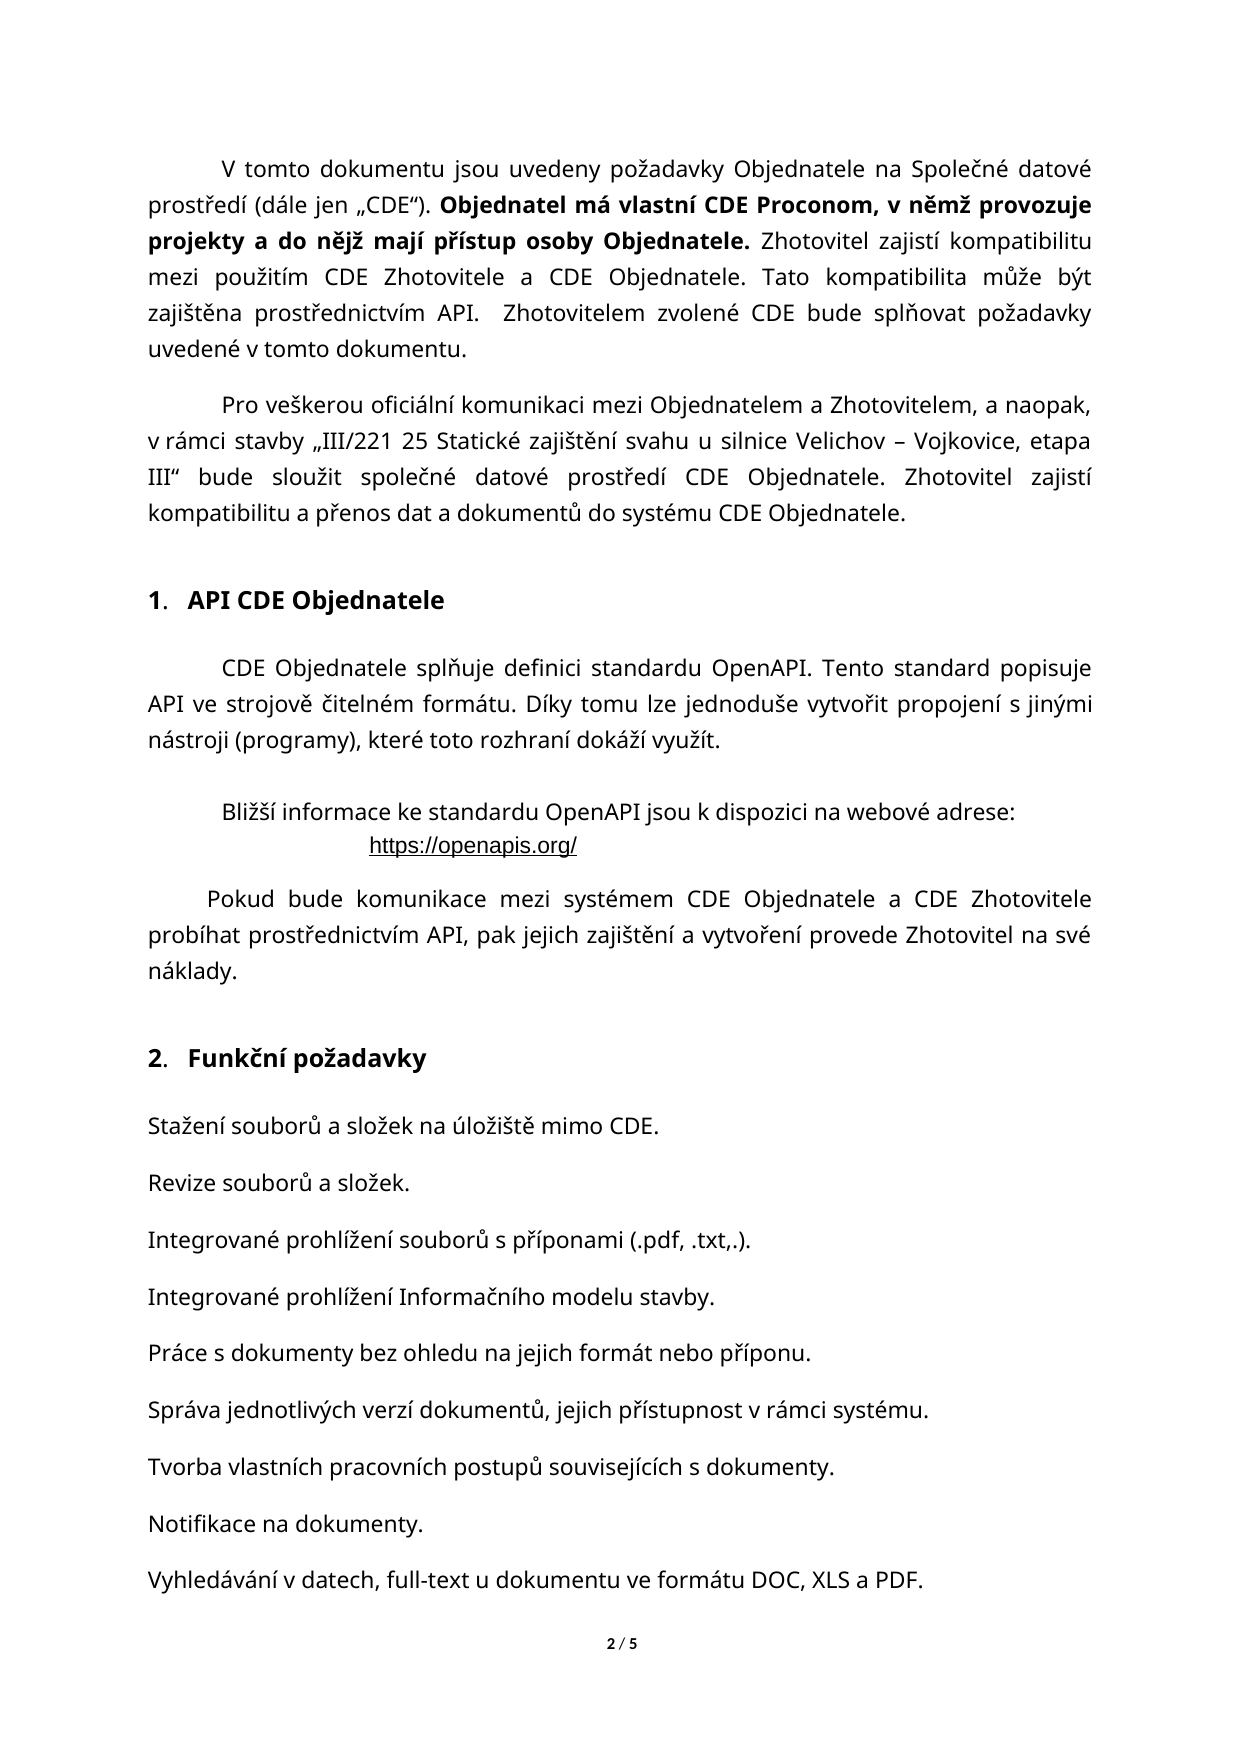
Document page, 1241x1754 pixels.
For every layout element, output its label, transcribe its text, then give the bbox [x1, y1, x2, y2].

subtitle 1. API CDE Objednatele [148, 583, 1093, 617]
text Pokud bude komunikace mezi systémem CDE Objednatele a CDE Zhotovitele probíhat prostřednictvím API, pak jejich zajištění a vytvoření provede Zhotovitel na své náklady. [148, 883, 1093, 986]
subtitle 2. Funkční požadavky [148, 1041, 1093, 1075]
text Integrované prohlížení Informačního modelu stavby. [148, 1281, 1093, 1312]
text Pro veškerou oficiální komunikaci mezi Objednatelem a Zhotovitelem, a naopak, v rámci stavby „III/221 25 Statické zajištění svahu u silnice Velichov – Vojkovice, etapa III“ bude sloužit společné datové prostředí CDE Objednatele. Zhotovitel zajistí kompatibilitu a přenos dat a dokumentů do systému CDE Objednatele. [148, 389, 1093, 528]
text V tomto dokumentu jsou uvedeny požadavky Objednatele na Společné datové prostředí (dále jen „CDE“). Objednatel má vlastní CDE Proconom, v němž provozuje projekty a do nějž mají přístup osoby Objednatele. Zhotovitel zajistí kompatibilitu mezi použitím CDE Zhotovitele a CDE Objednatele. Tato kompatibilita může být zajištěna prostřednictvím API. Zhotovitelem zvolené CDE bude splňovat požadavky uvedené v tomto dokumentu. [148, 153, 1093, 364]
text CDE Objednatele splňuje definici standardu OpenAPI. Tento standard popisuje API ve strojově čitelném formátu. Díky tomu lze jednoduše vytvořit propojení s jinými nástroji (programy), které toto rozhraní dokáží využít. [148, 652, 1093, 756]
text https://openapis.org/ [148, 832, 1093, 858]
text Revize souborů a složek. [148, 1167, 1093, 1198]
text Práce s dokumenty bez ohledu na jejich formát nebo příponu. [148, 1337, 1093, 1369]
text Notifikace na dokumenty. [148, 1508, 1093, 1539]
text Stažení souborů a složek na úložiště mimo CDE. [148, 1110, 1093, 1142]
text Vyhledávání v datech, full-text u dokumentu ve formátu DOC, XLS a PDF. [148, 1564, 1093, 1596]
text Tvorba vlastních pracovních postupů souvisejících s dokumenty. [148, 1451, 1093, 1482]
text Bližší informace ke standardu OpenAPI jsou k dispozici na webové adrese: [148, 796, 1093, 827]
text Integrované prohlížení souborů s příponami (.pdf, .txt,.). [148, 1224, 1093, 1255]
text Správa jednotlivých verzí dokumentů, jejich přístupnost v rámci systému. [148, 1394, 1093, 1425]
